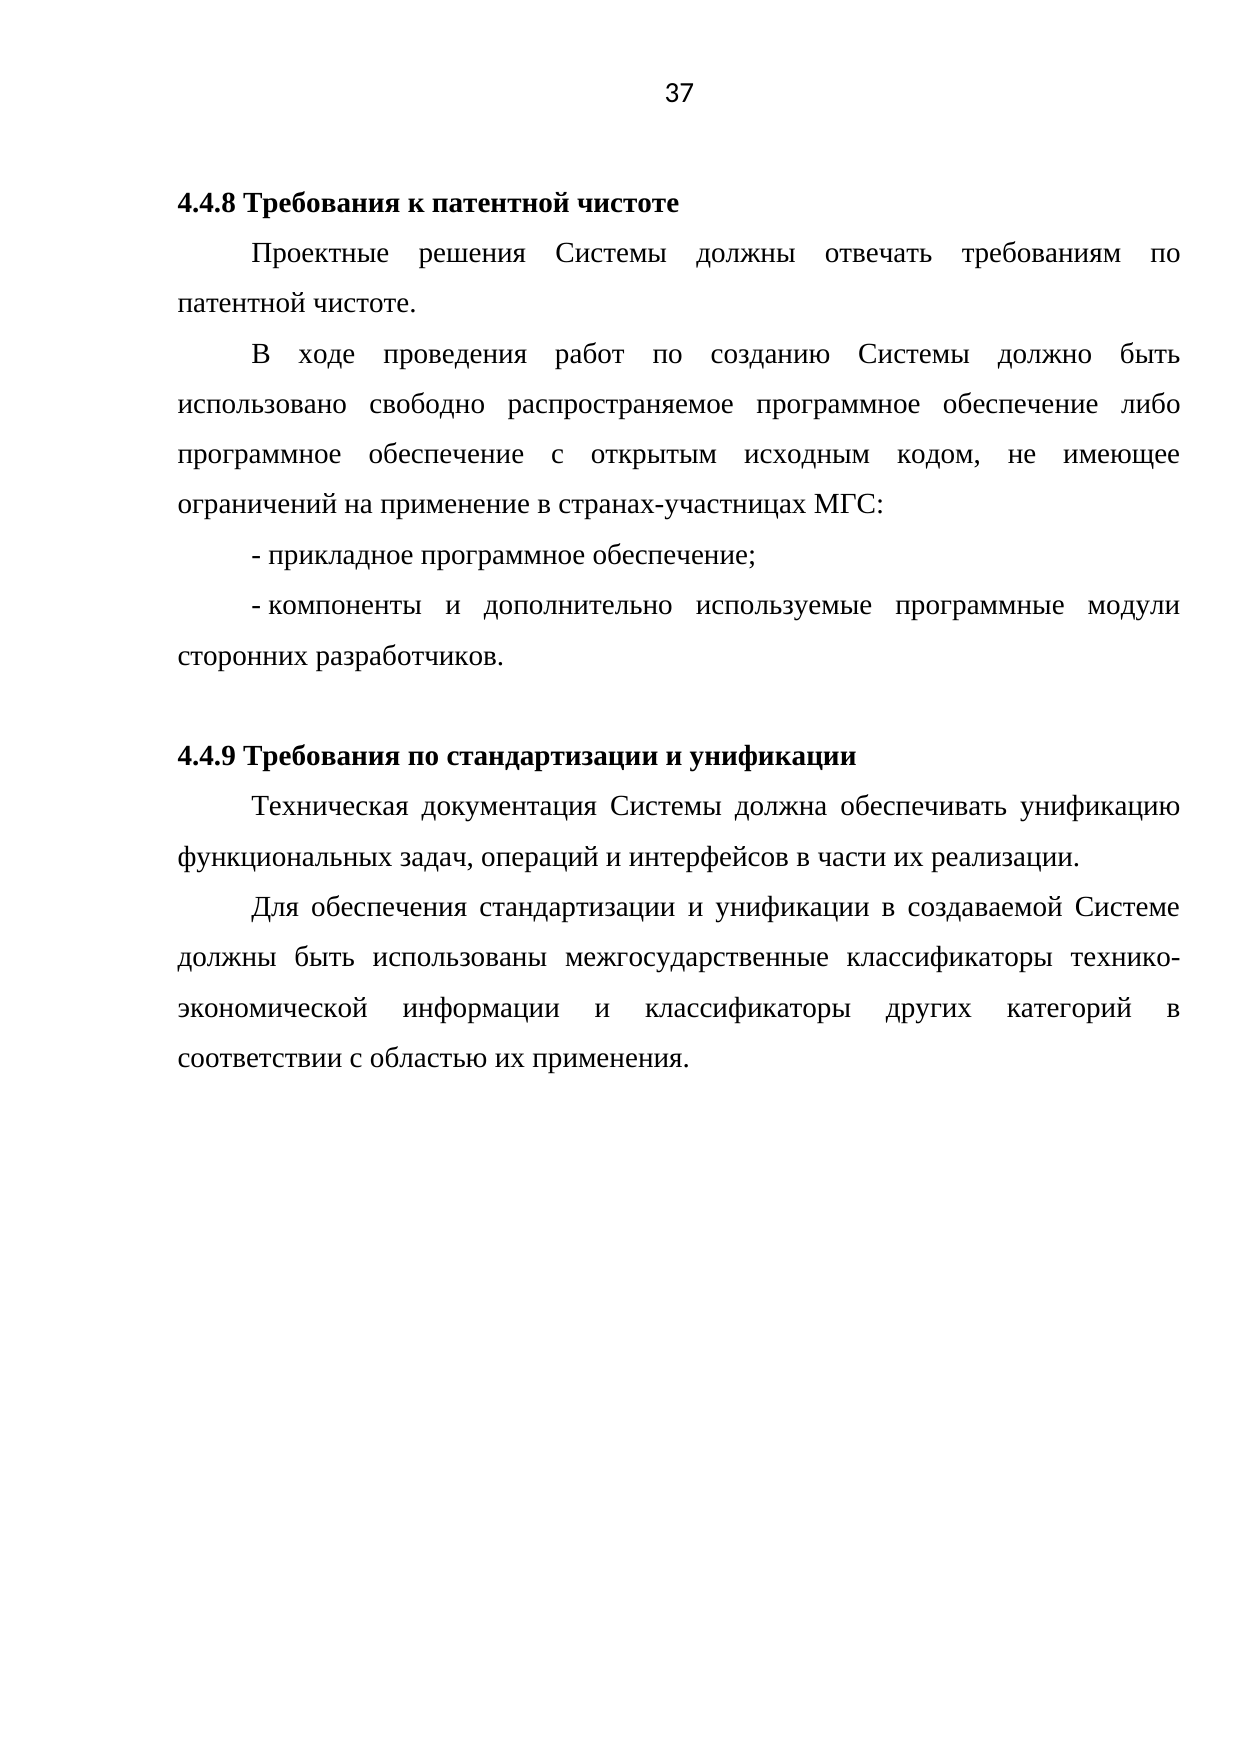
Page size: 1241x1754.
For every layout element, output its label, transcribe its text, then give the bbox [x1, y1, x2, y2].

list компоненты и дополнительно используемые программные модули сторонних разработчиков. [177, 587, 1181, 671]
text Техническая документация Системы должна обеспечивать унификацию функциональных задач, операций и интерфейсов в части их реализации. [177, 788, 1181, 872]
subtitle Требования к патентной чистоте [177, 185, 1181, 218]
text Для обеспечения стандартизации и унификации в создаваемой Системе должны быть использованы межгосударственные классификаторы технико-экономической информации и классификаторы других категорий в соответствии с областью их применения. [177, 889, 1181, 1074]
list прикладное программное обеспечение; [177, 537, 1181, 571]
subtitle Требования по стандартизации и унификации [177, 738, 1181, 772]
text Проектные решения Системы должны отвечать требованиям по патентной чистоте. [177, 235, 1181, 319]
text В ходе проведения работ по созданию Системы должно быть использовано свободно распространяемое программное обеспечение либо программное обеспечение с открытым исходным кодом, не имеющее ограничений на применение в странах-участницах МГС: [177, 336, 1181, 520]
